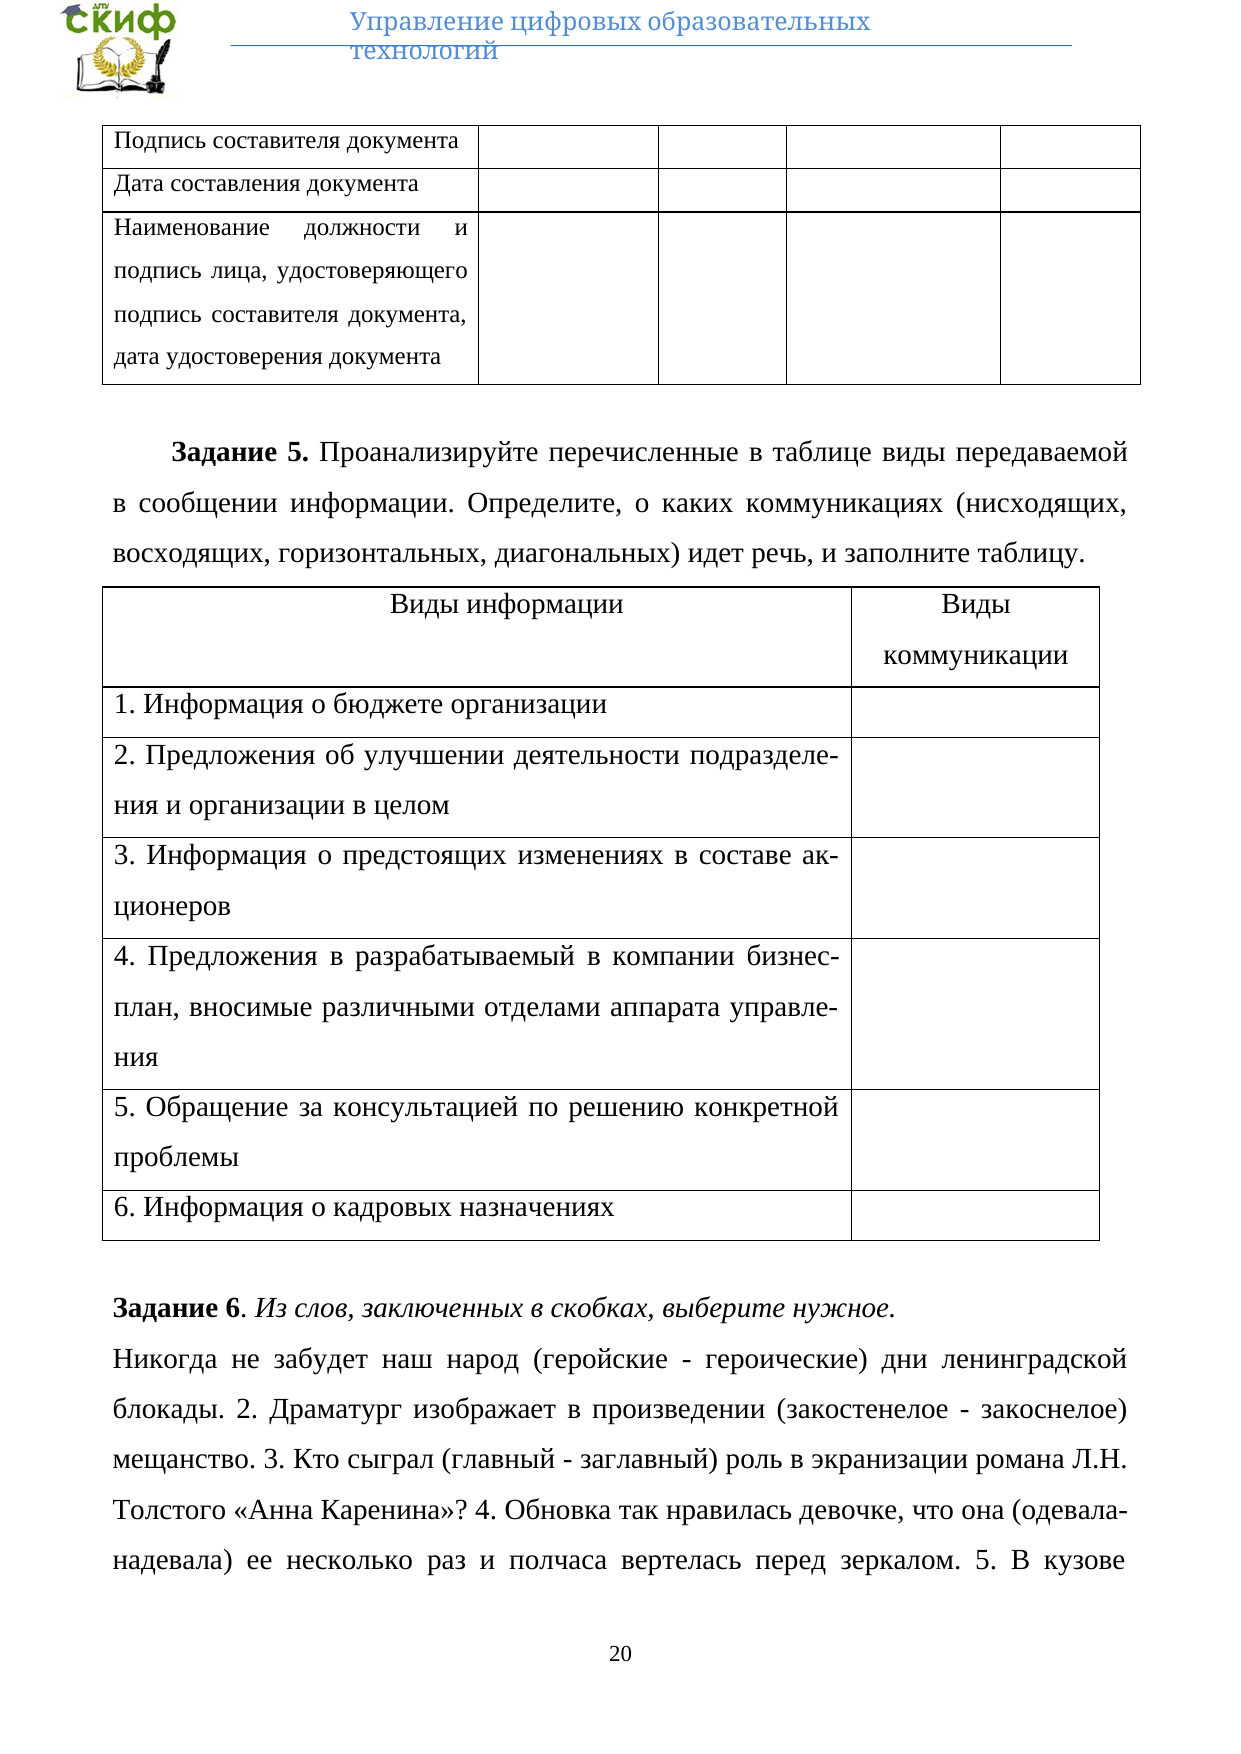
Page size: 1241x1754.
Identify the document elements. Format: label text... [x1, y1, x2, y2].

table_cell [659, 213, 786, 384]
table_cell [852, 1090, 1099, 1189]
table_cell [659, 169, 786, 211]
table_cell 4. Предложения в разрабатываемый в компании бизнес- план, вносимые различными отделами аппарата управле- ния [103, 939, 851, 1089]
table_cell [787, 213, 1000, 384]
table_cell 5. Обращение за консультацией по решению конкретной проблемы [103, 1090, 851, 1189]
table_header Виды коммуникации [852, 588, 1099, 686]
text Задание 6. Из слов, заключенных в скобках, выберите нужное. [112, 1290, 1157, 1324]
table_header Подпись составителя документа [103, 126, 478, 168]
table_cell [1001, 169, 1140, 211]
table_cell [479, 169, 658, 211]
table_header Виды информации [103, 588, 851, 686]
table_cell [852, 1191, 1099, 1240]
table_cell 1. Информация о бюджете организации [103, 688, 851, 737]
table_cell 2. Предложения об улучшении деятельности подразделе- ния и организации в целом [103, 738, 851, 837]
table_cell Наименование должности и подпись лица, удостоверяющего подпись составителя документа, дата удостоверения документа [103, 213, 478, 384]
table_cell 3. Информация о предстоящих изменениях в составе ак- ционеров [103, 838, 851, 938]
table_cell [852, 738, 1099, 837]
table_cell 6. Информация о кадровых назначениях [103, 1191, 851, 1240]
table_header [479, 126, 658, 168]
table_cell [852, 838, 1099, 938]
text Никогда не забудет наш народ (геройские - героические) дни ленинградской блокады. 2. Драматург изображает в произведении (закостенелое - закоснелое) мещанство. 3. Кто сыграл (главный - заглавный) роль в экранизации романа Л.Н. Толстого «Анна Каренина»? 4. Обновка так нравилась девочке, что она (одевала- надевала) ее несколько раз и полчаса вертелась перед зеркалом. 5. В кузове [112, 1341, 1129, 1576]
table_cell [787, 169, 1000, 211]
table_header [787, 126, 1000, 168]
table_cell [479, 213, 658, 384]
table_cell [852, 688, 1099, 737]
table_header [659, 126, 786, 168]
text Задание 5. Проанализируйте перечисленные в таблице виды передаваемой в сообщении информации. Определите, о каких коммуникациях (нисходящих, восходящих, горизонтальных, диагональных) идет речь, и заполните таблицу. [112, 434, 1128, 569]
table_cell [1001, 213, 1140, 384]
picture [59, 0, 179, 100]
table_header [1001, 126, 1140, 168]
table_cell [852, 939, 1099, 1089]
table_cell Дата составления документа [103, 169, 478, 211]
